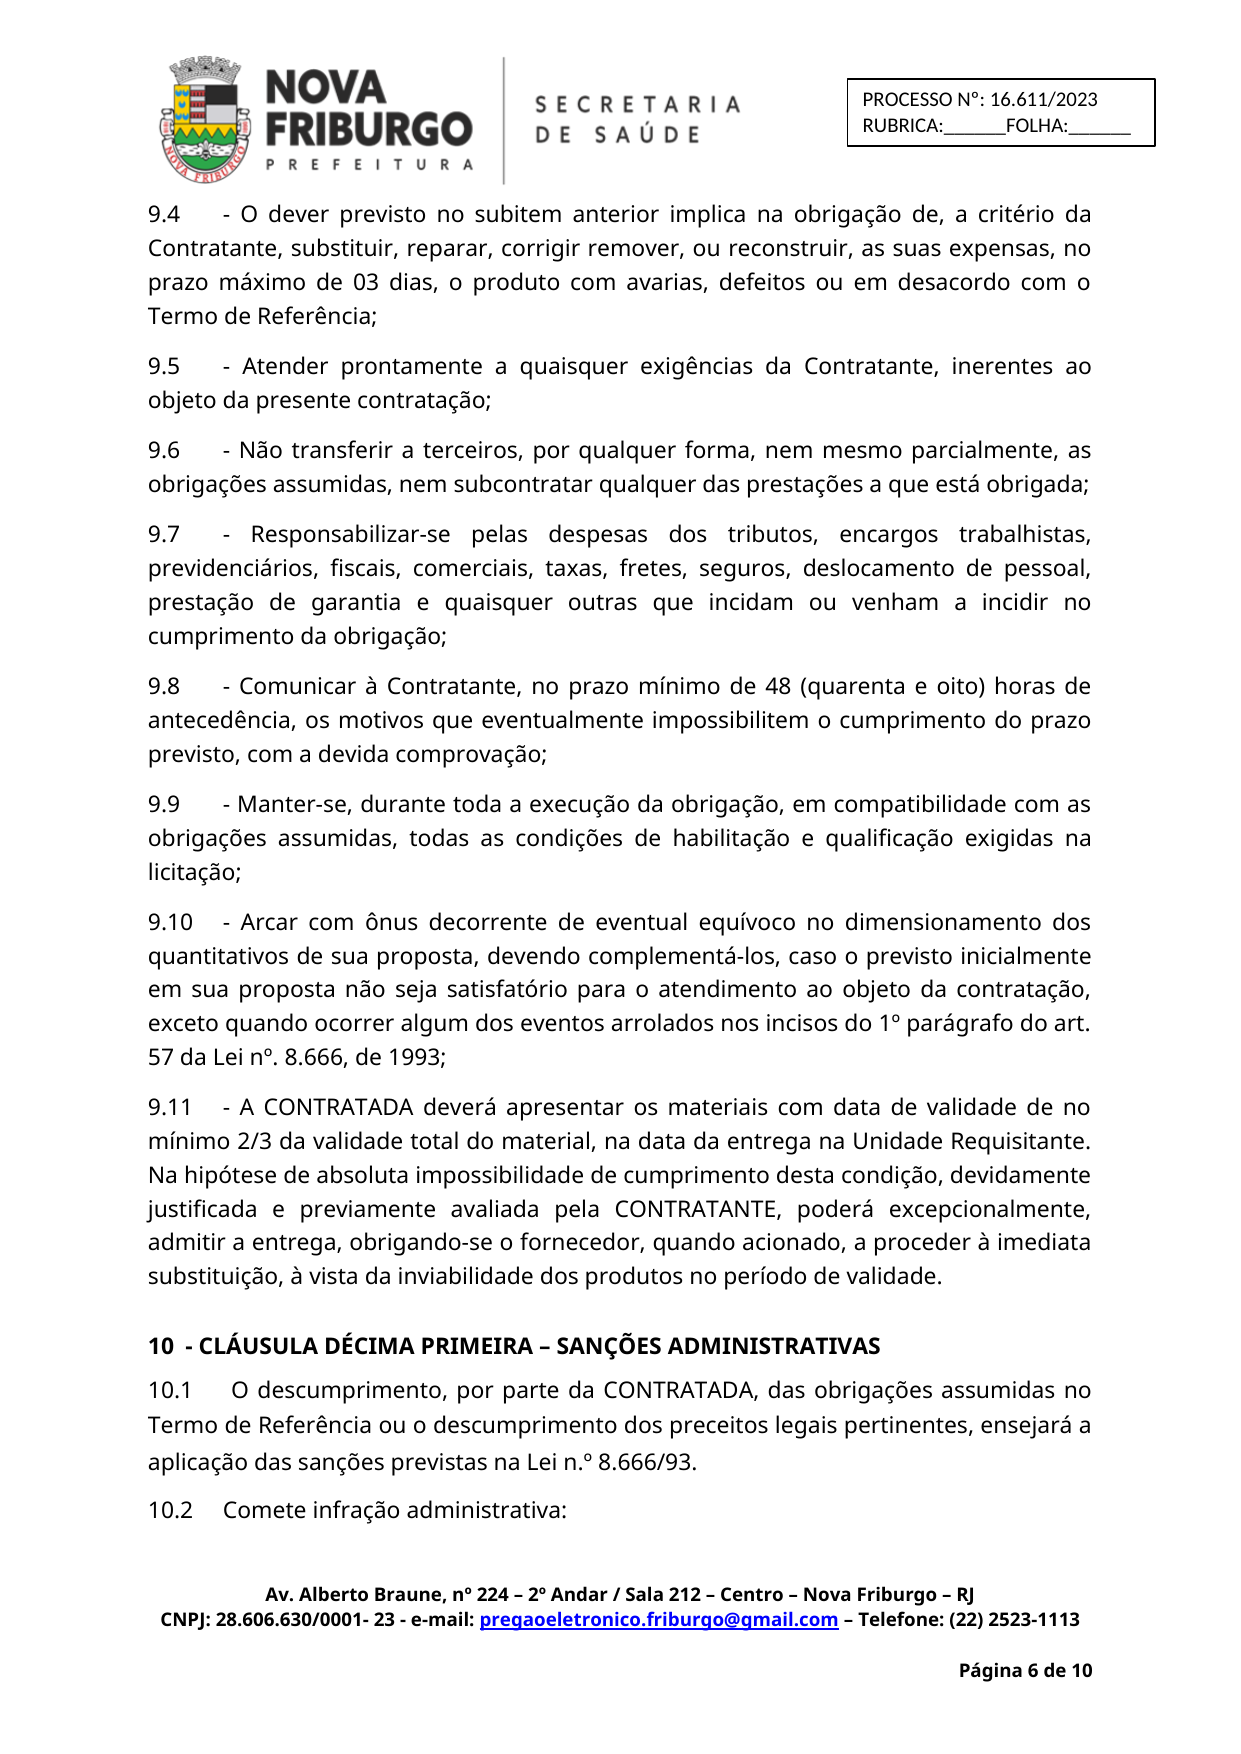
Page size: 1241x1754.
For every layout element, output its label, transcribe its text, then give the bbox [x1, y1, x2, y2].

list - Manter-se, durante toda a execução da obrigação, em compatibilidade com as obrigações assumidas, todas as condições de habilitação e qualificação exigidas na licitação; [148, 788, 1092, 887]
list - Comunicar à Contratante, no prazo mínimo de 48 (quarenta e oito) horas de antecedência, os motivos que eventualmente impossibilitem o cumprimento do prazo previsto, com a devida comprovação; [148, 670, 1092, 769]
list - A CONTRATADA deverá apresentar os materiais com data de validade de no mínimo 2/3 da validade total do material, na data da entrega na Unidade Requisitante. Na hipótese de absoluta impossibilidade de cumprimento desta condição, devidamente justificada e previamente avaliada pela CONTRATANTE, poderá excepcionalmente, admitir a entrega, obrigando-se o fornecedor, quando acionado, a proceder à imediata substituição, à vista da inviabilidade dos produtos no período de validade. [148, 1091, 1092, 1291]
list O descumprimento, por parte da CONTRATADA, das obrigações assumidas no Termo de Referência ou o descumprimento dos preceitos legais pertinentes, ensejará a aplicação das sanções previstas na Lei n.º 8.666/93. [148, 1373, 1092, 1477]
list - O dever previsto no subitem anterior implica na obrigação de, a critério da Contratante, substituir, reparar, corrigir remover, ou reconstruir, as suas expensas, no prazo máximo de 03 dias, o produto com avarias, defeitos ou em desacordo com o Termo de Referência; [148, 198, 1092, 331]
list Comete infração administrativa: [148, 1494, 1092, 1525]
list - Responsabilizar-se pelas despesas dos tributos, encargos trabalhistas, previdenciários, fiscais, comerciais, taxas, fretes, seguros, deslocamento de pessoal, prestação de garantia e quaisquer outras que incidam ou venham a incidir no cumprimento da obrigação; [148, 518, 1092, 651]
list - Atender prontamente a quaisquer exigências da Contratante, inerentes ao objeto da presente contratação; [148, 350, 1092, 415]
list - Não transferir a terceiros, por qualquer forma, nem mesmo parcialmente, as obrigações assumidas, nem subcontratar qualquer das prestações a que está obrigada; [148, 434, 1092, 499]
list - Arcar com ônus decorrente de eventual equívoco no dimensionamento dos quantitativos de sua proposta, devendo complementá-los, caso o previsto inicialmente em sua proposta não seja satisfatório para o atendimento ao objeto da contratação, exceto quando ocorrer algum dos eventos arrolados nos incisos do 1º parágrafo do art. 57 da Lei nº. 8.666, de 1993; [148, 906, 1092, 1072]
list - CLÁUSULA DÉCIMA PRIMEIRA – SANÇÕES ADMINISTRATIVAS [148, 1330, 1092, 1361]
picture [147, 44, 757, 199]
